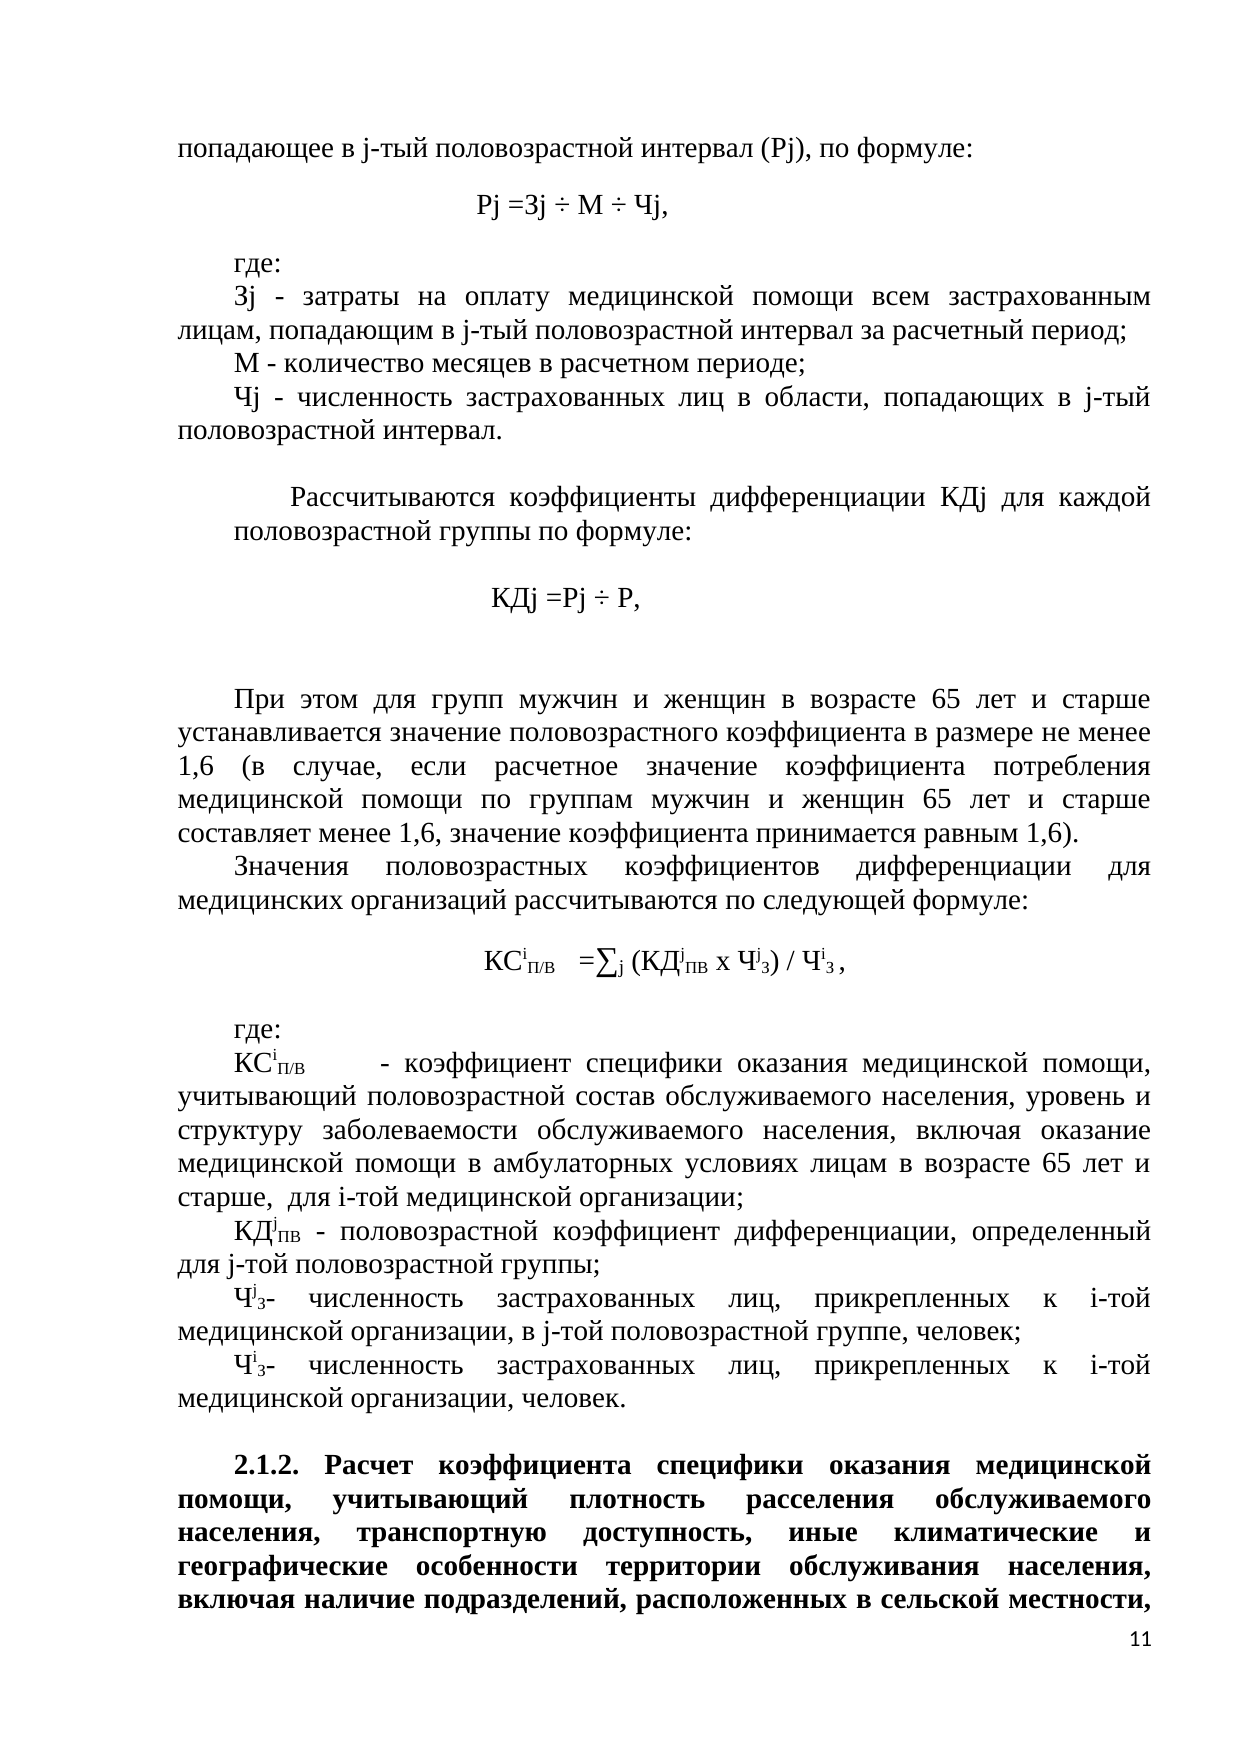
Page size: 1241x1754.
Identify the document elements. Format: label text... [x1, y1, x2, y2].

text М - количество месяцев в расчетном периоде; [177, 345, 1152, 379]
text где: [177, 245, 1152, 278]
text Зj - затраты на оплату медицинской помощи всем застрахованным лицам, попадающим в j-тый половозрастной интервал за расчетный период; [177, 278, 1152, 345]
text КСiП/В - коэффициент специфики оказания медицинской помощи, учитывающий половозрастной состав обслуживаемого населения, уровень и структуру заболеваемости обслуживаемого населения, включая оказание медицинской помощи в амбулаторных условиях лицам в возрасте 65 лет и старше, для i-той медицинской организации; [177, 1045, 1152, 1213]
text где: [177, 1011, 1152, 1045]
text Значения половозрастных коэффициентов дифференциации для медицинских организаций рассчитываются по следующей формуле: [177, 848, 1152, 916]
text ЧiЗ- численность застрахованных лиц, прикрепленных к i-той медицинской организации, человек. [177, 1347, 1152, 1414]
text КСiП/В =∑j (КДjПВ х ЧjЗ) / ЧiЗ , [177, 939, 1152, 978]
text ЧjЗ- численность застрахованных лиц, прикрепленных к i-той медицинской организации, в j-той половозрастной группе, человек; [177, 1280, 1152, 1347]
text Рj =Зj ÷ М ÷ Чj, [162, 187, 1152, 221]
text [177, 1447, 1152, 1615]
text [177, 130, 1152, 163]
text Чj - численность застрахованных лиц в области, попадающих в j-тый половозрастной интервал. [177, 379, 1152, 446]
text При этом для групп мужчин и женщин в возрасте 65 лет и старше устанавливается значение половозрастного коэффициента в размере не менее 1,6 (в случае, если расчетное значение коэффициента потребления медицинской помощи по группам мужчин и женщин 65 лет и старше составляет менее 1,6, значение коэффициента принимается равным 1,6). [177, 681, 1152, 848]
text Рассчитываются коэффициенты дифференциации КДj для каждой половозрастной группы по формуле: [233, 479, 1152, 547]
text КДjПВ - половозрастной коэффициент дифференциации, определенный для j-той половозрастной группы; [177, 1213, 1152, 1280]
text КДj =Рj ÷ Р, [177, 580, 1152, 614]
